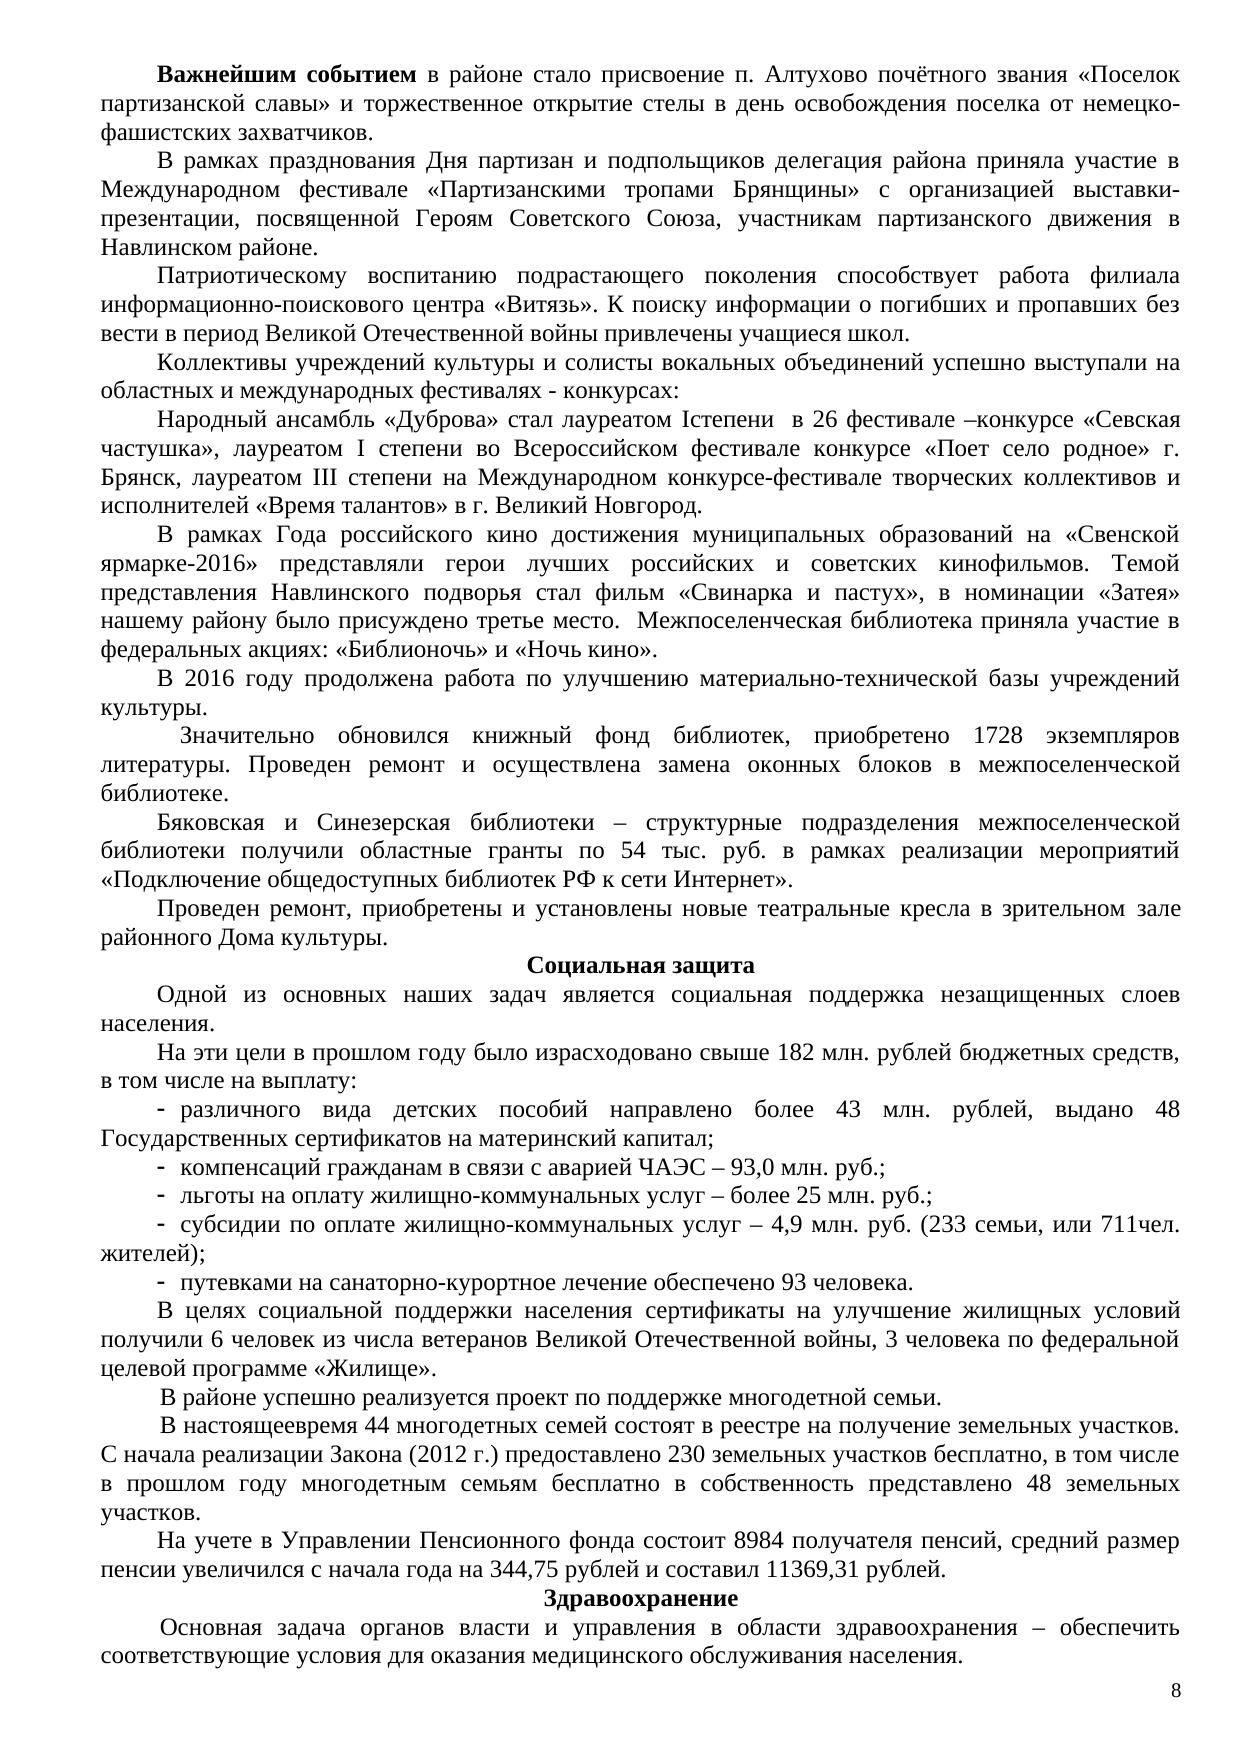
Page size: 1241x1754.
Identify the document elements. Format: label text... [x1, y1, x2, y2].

text Проведен ремонт, приобретены и установлены новые театральные кресла в зрительном зале районного Дома культуры. [100, 893, 1181, 950]
text Социальная защита [100, 950, 1181, 979]
list льготы на оплату жилищно-коммунальных услуг – более 25 млн. руб.; [100, 1180, 1181, 1209]
text На эти цели в прошлом году было израсходовано свыше 182 млн. рублей бюджетных средств, в том числе на выплату: [100, 1037, 1181, 1094]
text Народный ансамбль «Дуброва» стал лауреатом Iстепени в 26 фестивале –конкурсе «Севская частушка», лауреатом I степени во Всероссийском фестивале конкурсе «Поет село родное» г. Брянск, лауреатом III степени на Международном конкурсе-фестивале творческих коллективов и исполнителей «Время талантов» в г. Великий Новгород. [100, 404, 1181, 519]
text Важнейшим событием в районе стало присвоение п. Алтухово почётного звания «Поселок партизанской славы» и торжественное открытие стелы в день освобождения поселка от немецко-фашистских захватчиков. [100, 59, 1181, 145]
text В 2016 году продолжена работа по улучшению материально-технической базы учреждений культуры. [100, 663, 1181, 720]
text В рамках празднования Дня партизан и подпольщиков делегация района приняла участие в Международном фестивале «Партизанскими тропами Брянщины» с организацией выставки-презентации, посвященной Героям Советского Союза, участникам партизанского движения в Навлинском районе. [100, 145, 1181, 260]
list путевками на санаторно-курортное лечение обеспечено 93 человека. [100, 1267, 1181, 1295]
text Одной из основных наших задач является социальная поддержка незащищенных слоев населения. [100, 979, 1181, 1037]
text Патриотическому воспитанию подрастающего поколения способствует работа филиала информационно-поискового центра «Витязь». К поиску информации о погибших и пропавших без вести в период Великой Отечественной войны привлечены учащиеся школ. [100, 260, 1181, 347]
list компенсаций гражданам в связи с аварией ЧАЭС – 93,0 млн. руб.; [100, 1152, 1181, 1180]
text Основная задача органов власти и управления в области здравоохранения – обеспечить соответствующие условия для оказания медицинского обслуживания населения. [100, 1612, 1181, 1669]
text В районе успешно реализуется проект по поддержке многодетной семьи. [100, 1382, 1181, 1410]
text Здравоохранение [100, 1583, 1181, 1612]
list различного вида детских пособий направлено более 43 млн. рублей, выдано 48 Государственных сертификатов на материнский капитал; [100, 1094, 1181, 1152]
text В рамках Года российского кино достижения муниципальных образований на «Свенской ярмарке-2016» представляли герои лучших российских и советских кинофильмов. Темой представления Навлинского подворья стал фильм «Свинарка и пастух», в номинации «Затея» нашему району было присуждено третье место. Межпоселенческая библиотека приняла участие в федеральных акциях: «Библионочь» и «Ночь кино». [100, 519, 1181, 663]
text Значительно обновился книжный фонд библиотек, приобретено 1728 экземпляров литературы. Проведен ремонт и осуществлена замена оконных блоков в межпоселенческой библиотеке. [100, 720, 1181, 807]
text В целях социальной поддержки населения сертификаты на улучшение жилищных условий получили 6 человек из числа ветеранов Великой Отечественной войны, 3 человека по федеральной целевой программе «Жилище». [100, 1295, 1181, 1382]
text В настоящеевремя 44 многодетных семей состоят в реестре на получение земельных участков. С начала реализации Закона (2012 г.) предоставлено 230 земельных участков бесплатно, в том числе в прошлом году многодетным семьям бесплатно в собственность представлено 48 земельных участков. [100, 1410, 1181, 1525]
text На учете в Управлении Пенсионного фонда состоит 8984 получателя пенсий, средний размер пенсии увеличился с начала года на 344,75 рублей и составил 11369,31 рублей. [100, 1525, 1181, 1583]
text Бяковская и Синезерская библиотеки – структурные подразделения межпоселенческой библиотеки получили областные гранты по 54 тыс. руб. в рамках реализации мероприятий «Подключение общедоступных библиотек РФ к сети Интернет». [100, 807, 1181, 893]
list субсидии по оплате жилищно-коммунальных услуг – 4,9 млн. руб. (233 семьи, или 711чел. жителей); [100, 1209, 1181, 1267]
text Коллективы учреждений культуры и солисты вокальных объединений успешно выступали на областных и международных фестивалях - конкурсах: [100, 347, 1181, 404]
